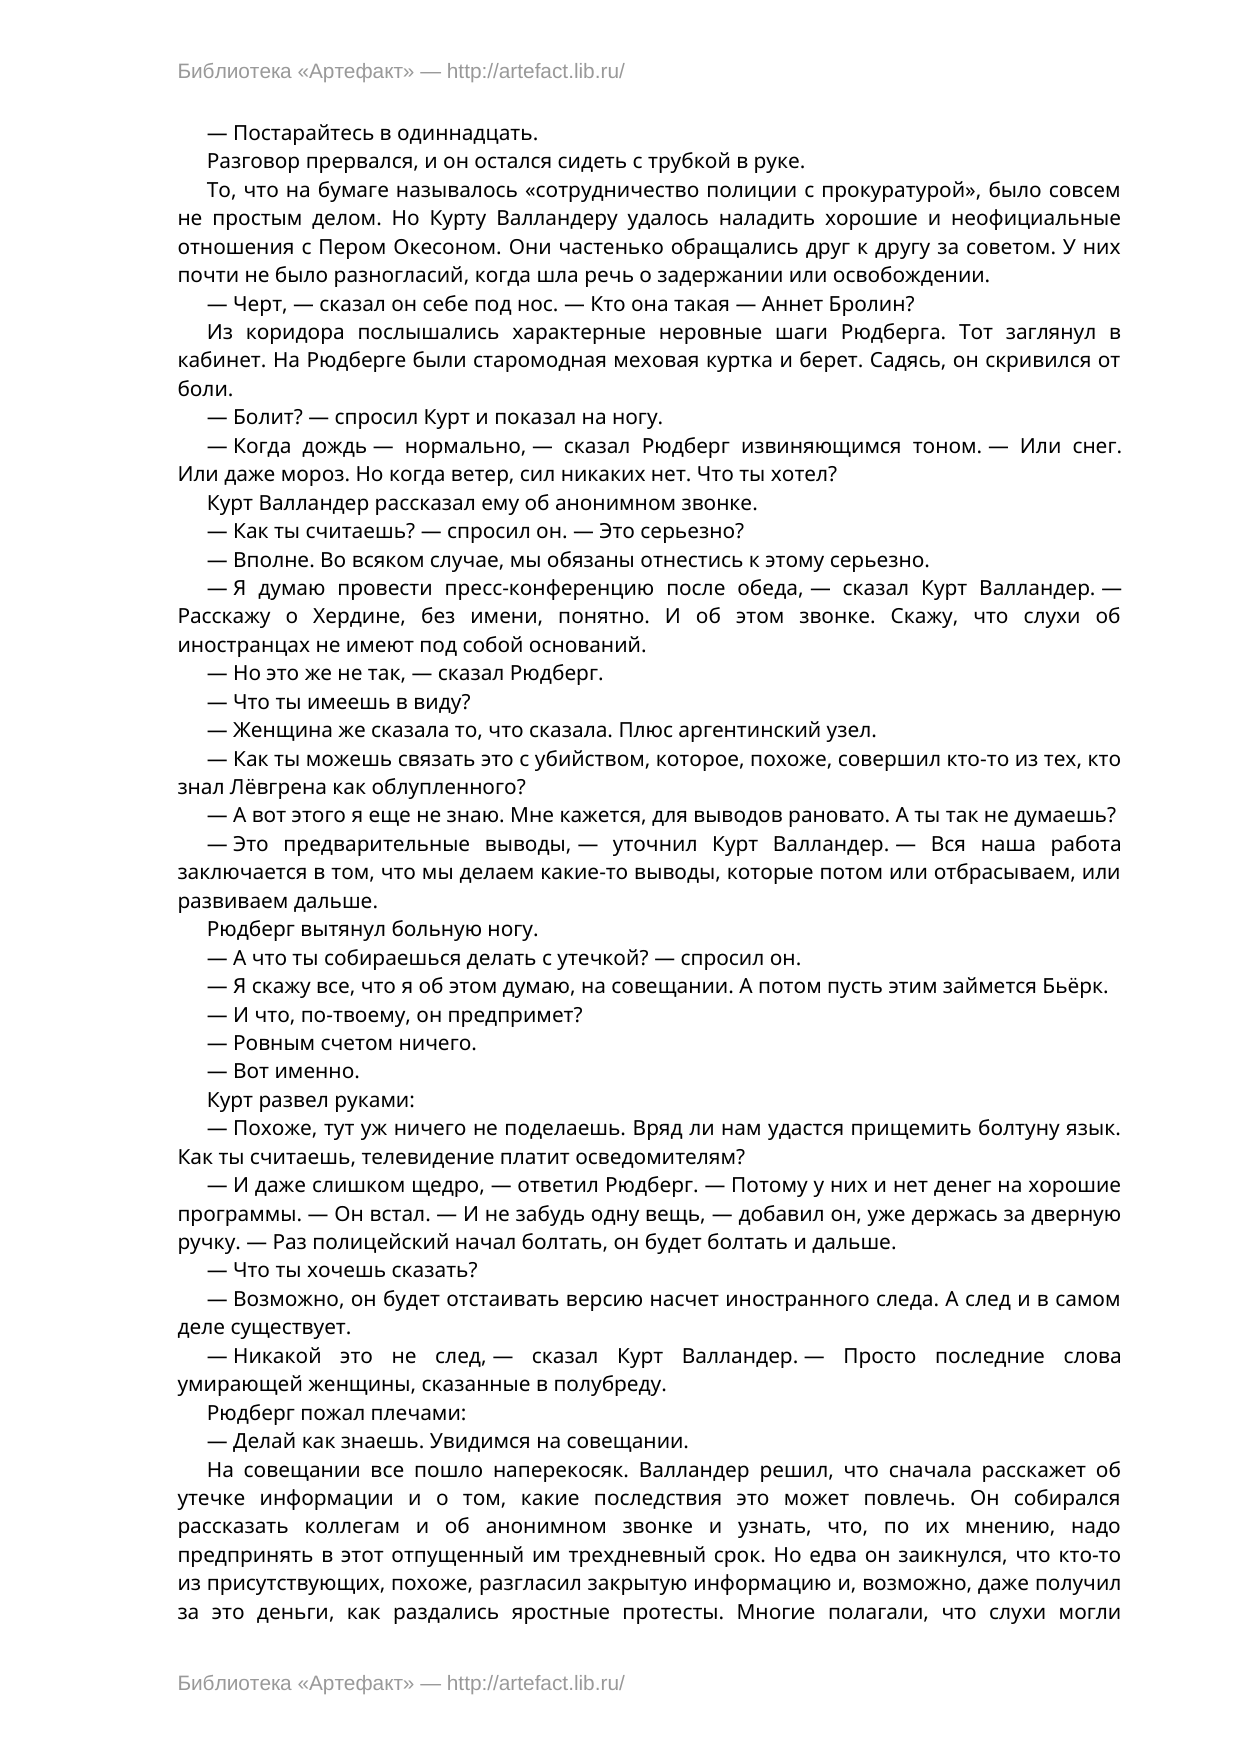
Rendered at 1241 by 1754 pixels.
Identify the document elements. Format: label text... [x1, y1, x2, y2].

text — И что, по-твоему, он предпримет? [177, 1000, 1122, 1028]
text — Ровным счетом ничего. [177, 1028, 1122, 1057]
text Разговор прервался, и он остался сидеть с трубкой в руке. [177, 147, 1122, 175]
text — А вот этого я еще не знаю. Мне кажется, для выводов рановато. А ты так не думаешь? [177, 801, 1122, 829]
text — Это предварительные выводы, — уточнил Курт Валландер. — Вся наша работа заключается в том, что мы делаем какие-то выводы, которые потом или отбрасываем, или развиваем дальше. [177, 829, 1122, 914]
text — Вот именно. [177, 1057, 1122, 1085]
text — Как ты считаешь? — спросил он. — Это серьезно? [177, 516, 1122, 545]
text — Женщина же сказала то, что сказала. Плюс аргентинский узел. [177, 715, 1122, 744]
text — Но это же не так, — сказал Рюдберг. [177, 658, 1122, 687]
text — Что ты имеешь в виду? [177, 687, 1122, 715]
text — Болит? — спросил Курт и показал на ногу. [177, 402, 1122, 431]
text — И даже слишком щедро, — ответил Рюдберг. — Потому у них и нет денег на хорошие программы. — Он встал. — И не забудь одну вещь, — добавил он, уже держась за дверную ручку. — Раз полицейский начал болтать, он будет болтать и дальше. [177, 1170, 1122, 1256]
text — Я думаю провести пресс-конференцию после обеда, — сказал Курт Валландер. — Расскажу о Хердине, без имени, понятно. И об этом звонке. Скажу, что слухи об иностранцах не имеют под собой оснований. [177, 573, 1122, 658]
text — Постарайтесь в одиннадцать. [177, 118, 1122, 147]
text — Возможно, он будет отстаивать версию насчет иностранного следа. А след и в самом деле существует. [177, 1284, 1122, 1341]
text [177, 1455, 1122, 1625]
text — Я скажу все, что я об этом думаю, на совещании. А потом пусть этим займется Бьёрк. [177, 971, 1122, 1000]
text Курт Валландер рассказал ему об анонимном звонке. [177, 488, 1122, 516]
text Курт развел руками: [177, 1085, 1122, 1113]
text — Никакой это не след, — сказал Курт Валландер. — Просто последние слова умирающей женщины, сказанные в полубреду. [177, 1341, 1122, 1398]
text Рюдберг вытянул больную ногу. [177, 914, 1122, 943]
text — Что ты хочешь сказать? [177, 1256, 1122, 1284]
text — Делай как знаешь. Увидимся на совещании. [177, 1426, 1122, 1455]
text — Черт, — сказал он себе под нос. — Кто она такая — Аннет Бролин? [177, 289, 1122, 317]
text — Когда дождь — нормально, — сказал Рюдберг извиняющимся тоном. — Или снег. Или даже мороз. Но когда ветер, сил никаких нет. Что ты хотел? [177, 431, 1122, 488]
text Рюдберг пожал плечами: [177, 1398, 1122, 1426]
text То, что на бумаге называлось «сотрудничество полиции с прокуратурой», было совсем не простым делом. Но Курту Валландеру удалось наладить хорошие и неофициальные отношения с Пером Окесоном. Они частенько обращались друг к другу за советом. У них почти не было разногласий, когда шла речь о задержании или освобождении. [177, 175, 1122, 289]
text — Как ты можешь связать это с убийством, которое, похоже, совершил кто-то из тех, кто знал Лёвгрена как облупленного? [177, 744, 1122, 801]
text — А что ты собираешься делать с утечкой? — спросил он. [177, 943, 1122, 971]
text Из коридора послышались характерные неровные шаги Рюдберга. Тот заглянул в кабинет. На Рюдберге были старомодная меховая куртка и берет. Садясь, он скривился от боли. [177, 317, 1122, 402]
text — Похоже, тут уж ничего не поделаешь. Вряд ли нам удастся прищемить болтуну язык. Как ты считаешь, телевидение платит осведомителям? [177, 1113, 1122, 1170]
text — Вполне. Во всяком случае, мы обязаны отнестись к этому серьезно. [177, 545, 1122, 573]
